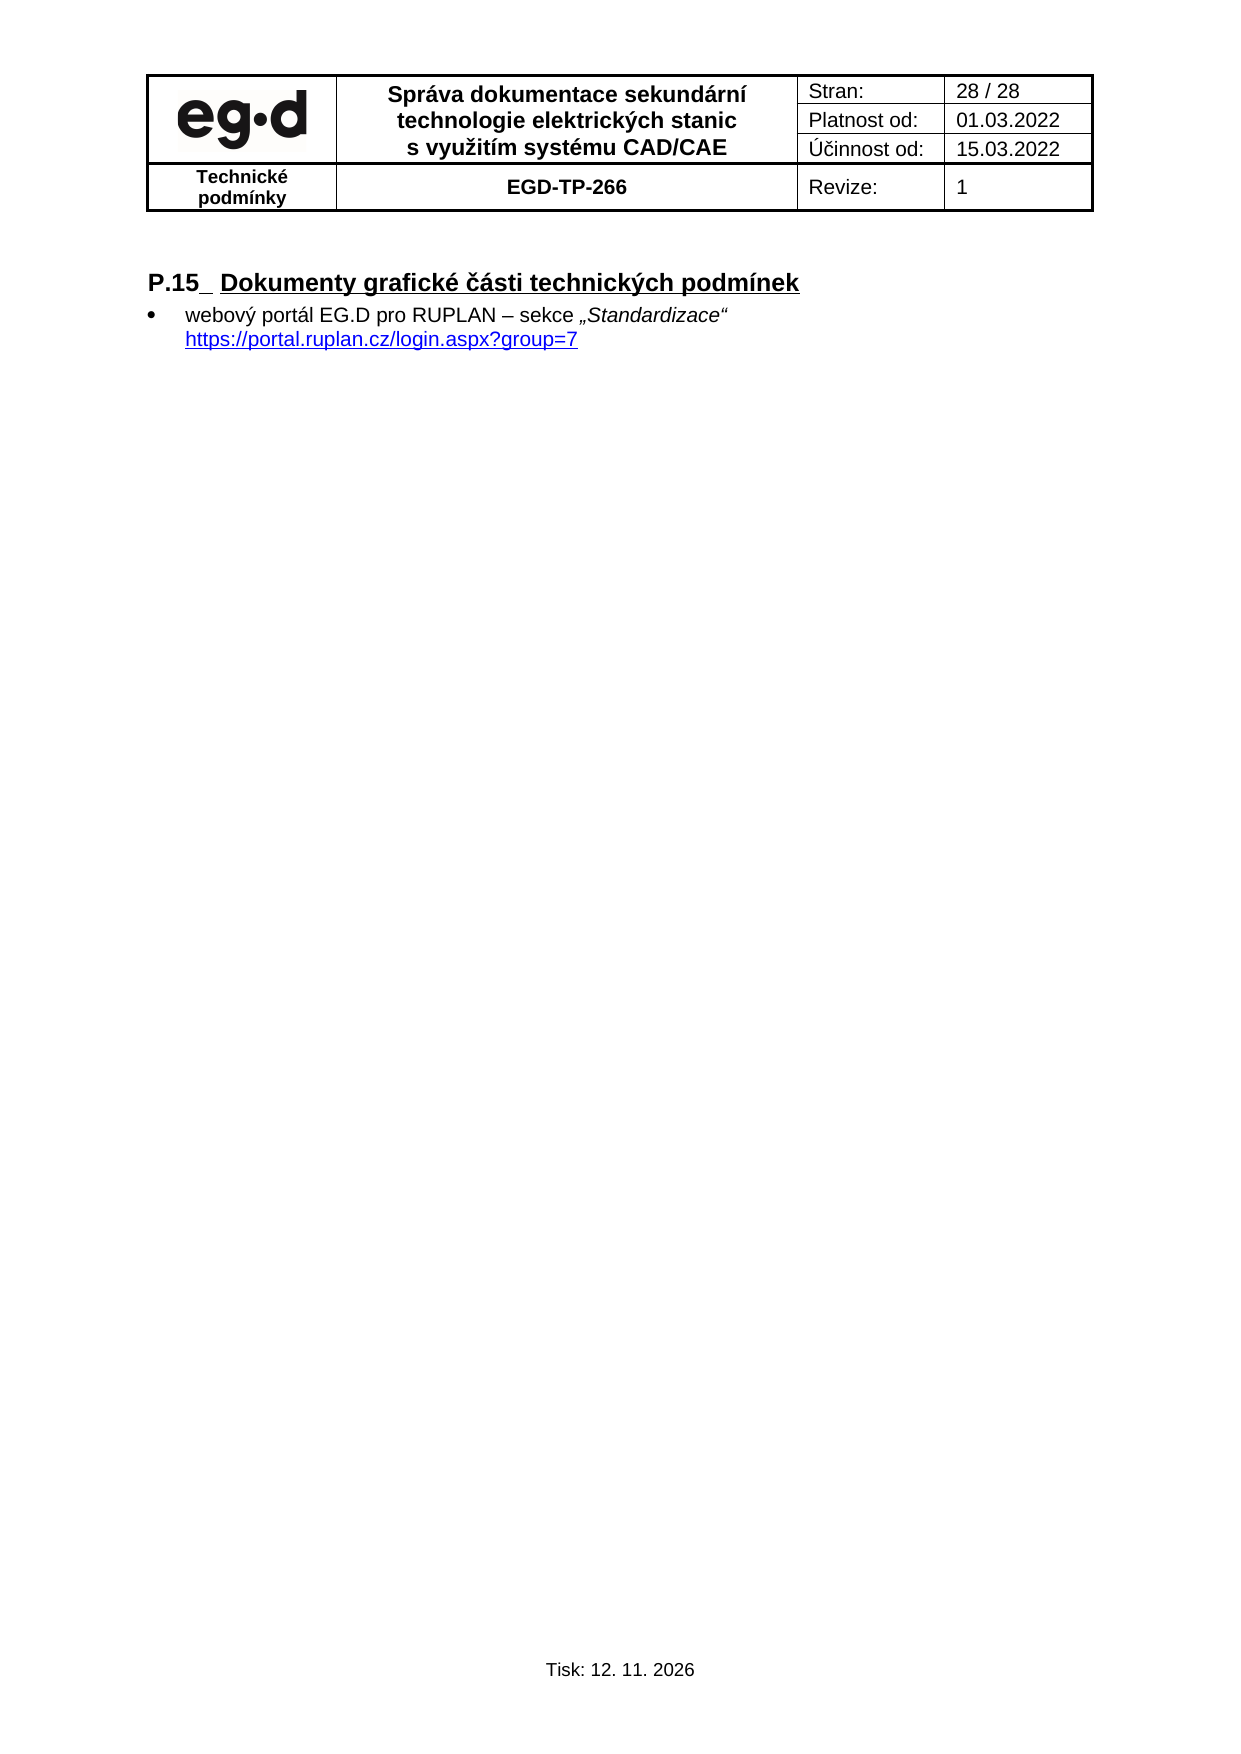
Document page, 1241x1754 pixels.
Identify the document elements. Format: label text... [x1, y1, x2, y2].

text webový portál EG.D pro RUPLAN – sekce „Standardizace“ https://portal.ruplan.cz/login.aspx?group=7 [148, 303, 1092, 351]
picture [177, 90, 307, 152]
text Dokumenty grafické části technických podmínek [148, 268, 1092, 297]
